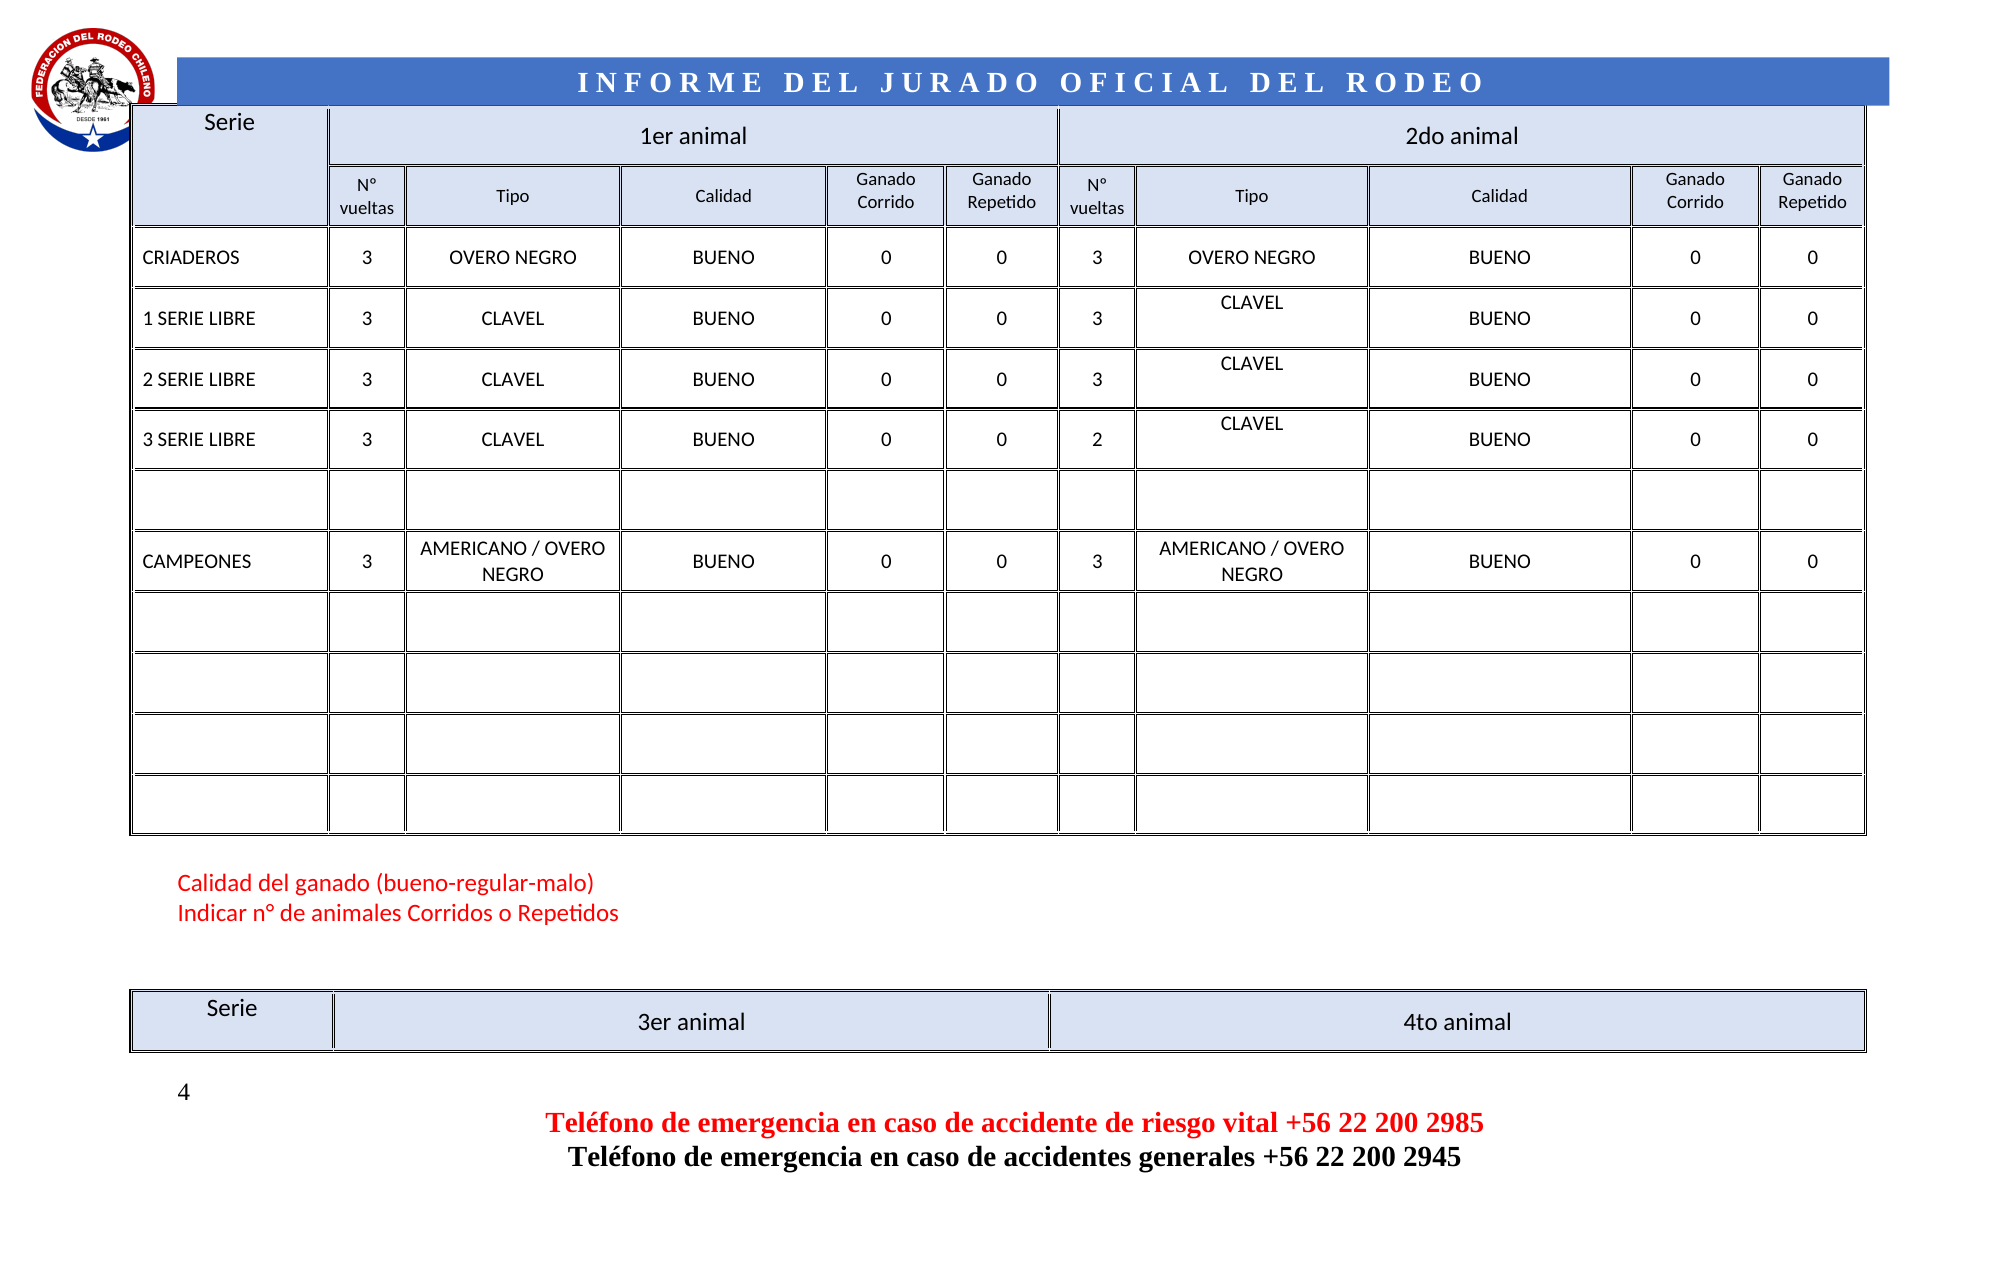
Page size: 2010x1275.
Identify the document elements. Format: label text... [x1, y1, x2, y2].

table_cell [1137, 715, 1367, 772]
table_cell [131, 468, 328, 529]
text Indicar n° de animales Corridos o Repetidos [177, 897, 1890, 928]
table_cell 0 [1761, 286, 1864, 347]
table_cell 0 [1760, 529, 1865, 590]
table_cell [1060, 593, 1134, 651]
table_cell [407, 715, 619, 772]
table_cell [1368, 776, 1631, 833]
table_cell [133, 651, 327, 712]
table_cell [1633, 654, 1758, 712]
table_cell [1370, 593, 1630, 651]
table_header 3er animal [333, 992, 1049, 1050]
table_header 4to animal [1050, 992, 1864, 1050]
table_cell [1761, 651, 1864, 712]
table_cell CLAVEL [1137, 289, 1367, 347]
table_cell BUENO [622, 228, 825, 286]
table_cell [1633, 593, 1758, 651]
table_cell Nº vueltas [330, 167, 404, 225]
table_cell 0 [947, 411, 1057, 468]
table_cell BUENO [1370, 350, 1630, 407]
table_cell BUENO [622, 289, 825, 347]
table_cell 0 [1633, 350, 1758, 407]
table_cell [330, 471, 404, 529]
table_cell 3 SERIE LIBRE [133, 408, 327, 468]
table_cell [1370, 715, 1630, 772]
table_cell [622, 715, 825, 772]
table_cell [622, 593, 825, 651]
table_cell 3 [330, 350, 404, 407]
table_cell AMERICANO / OVERO NEGRO [1137, 532, 1367, 590]
table_cell CLAVEL [1137, 411, 1367, 468]
table_cell [1633, 471, 1758, 529]
table_cell [1060, 715, 1134, 772]
table_cell 0 [828, 228, 943, 286]
table_cell CAMPEONES [131, 529, 328, 590]
table_cell 2 SERIE LIBRE [133, 347, 327, 407]
table_cell 0 [828, 411, 943, 468]
table_cell [827, 773, 945, 833]
table_cell Tipo [1137, 167, 1367, 225]
table_cell Ganado Corrido [1633, 167, 1758, 225]
table_cell Tipo [407, 167, 619, 225]
table_cell 3 [330, 289, 404, 347]
table_cell [1760, 773, 1864, 833]
table_cell BUENO [622, 411, 825, 468]
table_cell 0 [828, 289, 943, 347]
table_cell BUENO [1370, 411, 1630, 468]
table_cell [947, 593, 1057, 651]
table_cell CRIADEROS [131, 225, 328, 286]
table_cell [407, 654, 619, 712]
table_cell 2 [1060, 411, 1134, 468]
table_cell [1137, 593, 1367, 651]
table_cell [945, 776, 1058, 833]
table_cell [1059, 773, 1136, 833]
table_cell [1760, 590, 1865, 651]
table_cell AMERICANO / OVERO NEGRO [407, 532, 619, 590]
table_cell [622, 654, 825, 712]
table_cell [330, 593, 404, 651]
table_cell OVERO NEGRO [1137, 228, 1367, 286]
table_cell [133, 712, 327, 772]
table_cell [947, 471, 1057, 529]
table_cell 0 [1761, 347, 1864, 407]
table_cell Ganado Corrido [828, 167, 943, 225]
table_header 1er animal [328, 106, 1058, 164]
table_cell 0 [947, 289, 1057, 347]
table_header 2do animal [1059, 106, 1864, 164]
table_cell [1370, 654, 1630, 712]
table_cell 0 [1633, 411, 1758, 468]
table_cell 3 [1060, 289, 1134, 347]
table_cell 0 [1760, 225, 1865, 286]
table_cell [1137, 471, 1367, 529]
table_cell [620, 773, 827, 833]
table_cell 0 [828, 350, 943, 407]
table_cell CLAVEL [407, 289, 619, 347]
table_cell [828, 654, 943, 712]
table_cell [407, 593, 619, 651]
table_cell CLAVEL [1137, 350, 1367, 407]
table_cell [330, 654, 404, 712]
table_header Serie [133, 106, 328, 225]
table_cell 3 [330, 411, 404, 468]
table_cell Calidad [622, 167, 825, 225]
table_cell Ganado Repetido [947, 167, 1057, 225]
table_cell [405, 776, 620, 833]
table_cell [1137, 654, 1367, 712]
table_cell [1631, 776, 1759, 833]
table_cell [407, 471, 619, 529]
table_cell [1761, 712, 1864, 772]
table_cell BUENO [1370, 289, 1630, 347]
table_cell 3 [330, 532, 404, 590]
table_cell 1 SERIE LIBRE [133, 286, 327, 347]
table_cell 0 [947, 228, 1057, 286]
table_cell CLAVEL [407, 350, 619, 407]
table_cell [131, 590, 328, 651]
table_cell Nº vueltas [1060, 167, 1134, 225]
table_cell [947, 715, 1057, 772]
table_cell 0 [828, 532, 943, 590]
table_cell [828, 715, 943, 772]
table_cell [1633, 715, 1758, 772]
table_cell OVERO NEGRO [407, 228, 619, 286]
table_cell [828, 471, 943, 529]
table_cell Calidad [1370, 167, 1630, 225]
table_cell BUENO [1370, 532, 1630, 590]
table_cell 0 [947, 532, 1057, 590]
picture [31, 28, 155, 152]
table_cell 3 [1060, 228, 1134, 286]
table_cell 0 [947, 350, 1057, 407]
table_cell BUENO [622, 532, 825, 590]
table_cell [1370, 471, 1630, 529]
table_cell [133, 773, 328, 833]
table_cell [1060, 654, 1134, 712]
table_cell [947, 654, 1057, 712]
text Calidad del ganado (bueno-regular-malo) [177, 867, 1890, 897]
table_cell [1136, 776, 1368, 833]
table_cell 0 [1761, 408, 1864, 468]
table_cell CLAVEL [407, 411, 619, 468]
table_header Serie [133, 992, 333, 1050]
table_cell [330, 715, 404, 772]
table_cell 3 [1060, 350, 1134, 407]
table_cell [1060, 471, 1134, 529]
table_cell [1760, 468, 1865, 529]
table_cell 3 [1060, 532, 1134, 590]
table_cell 3 [330, 228, 404, 286]
table_cell 0 [1633, 228, 1758, 286]
table_cell 0 [1633, 532, 1758, 590]
table_cell 0 [1633, 289, 1758, 347]
table_cell BUENO [622, 350, 825, 407]
table_cell [622, 471, 825, 529]
table_cell Ganado Repetido [1760, 164, 1865, 225]
table_cell BUENO [1370, 228, 1630, 286]
table_cell [828, 593, 943, 651]
table_cell [328, 776, 405, 833]
